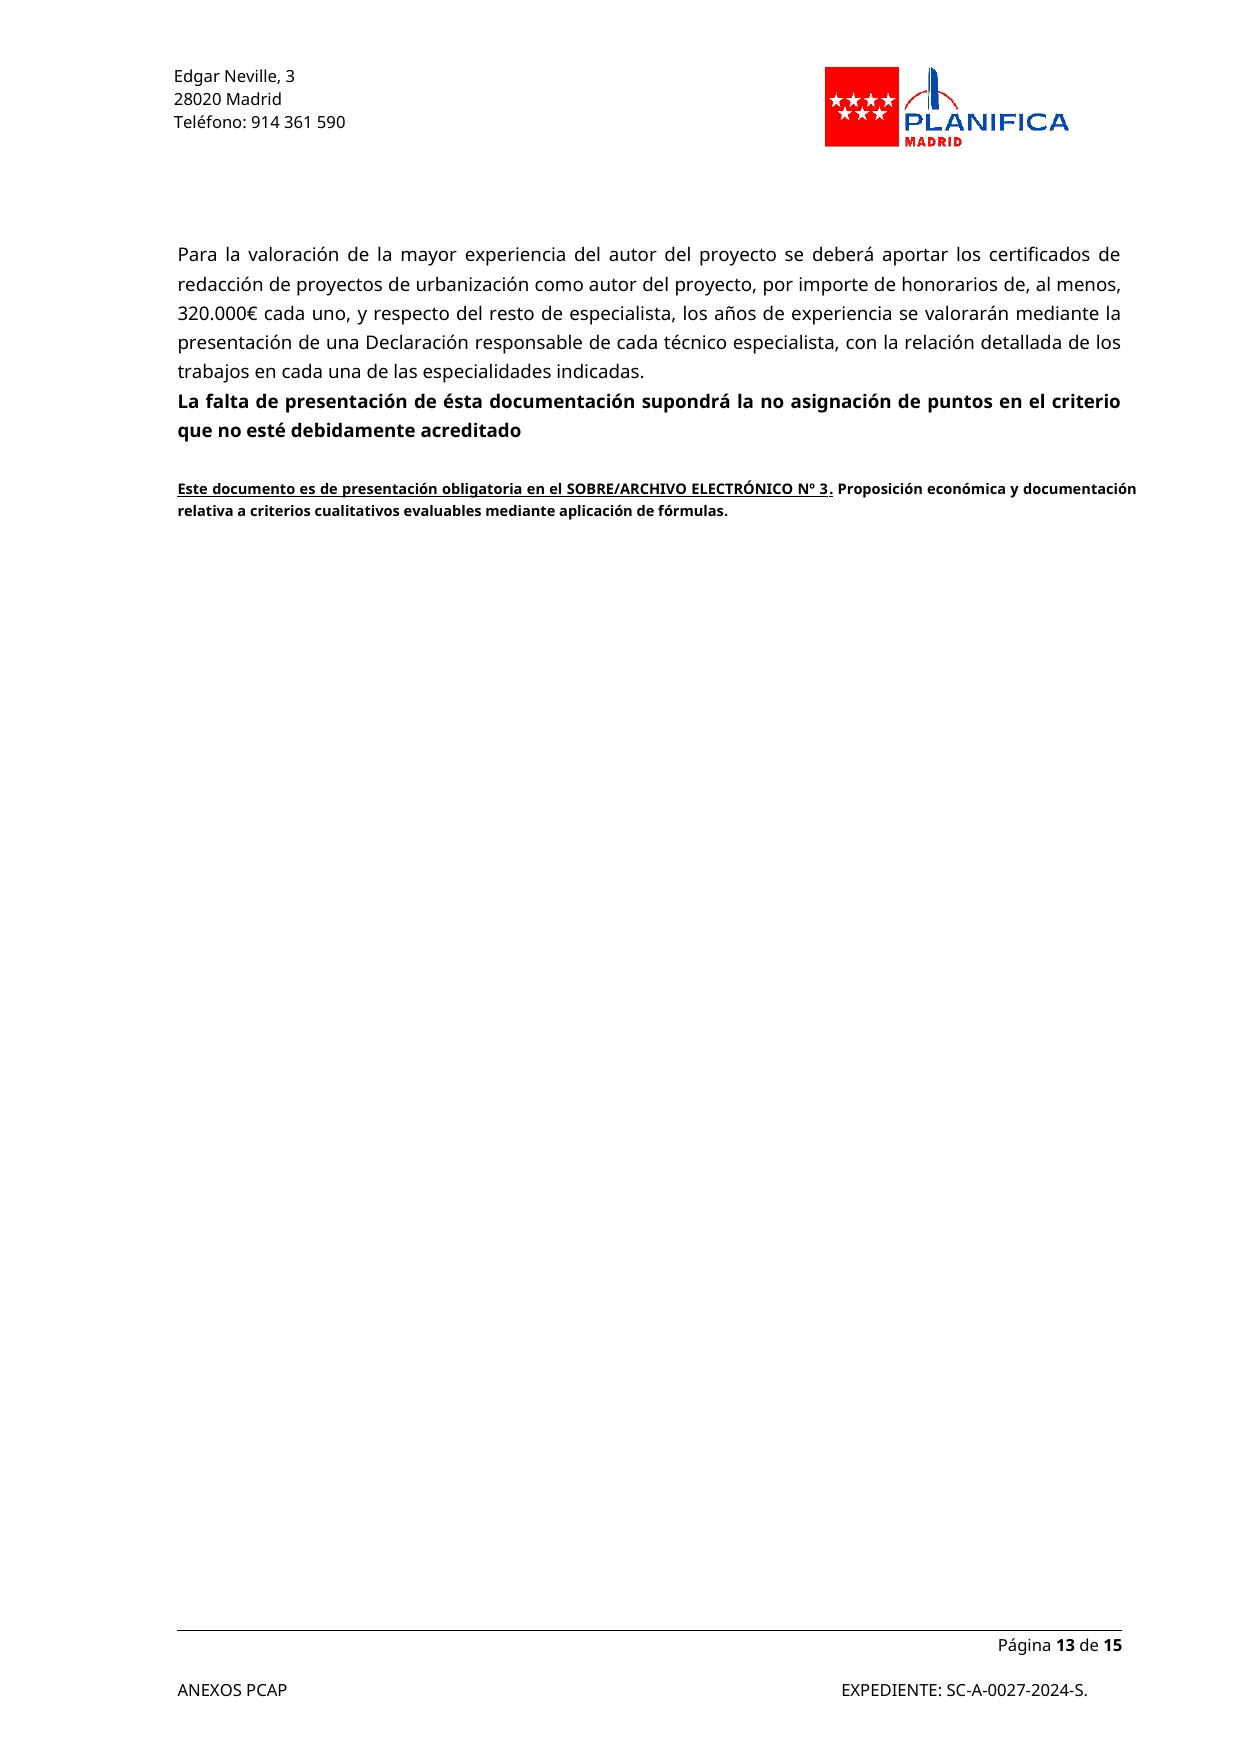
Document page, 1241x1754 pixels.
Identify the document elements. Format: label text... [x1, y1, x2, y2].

text La falta de presentación de ésta documentación supondrá la no asignación de puntos en el criterio que no esté debidamente acreditado [177, 388, 1122, 443]
picture [824, 66, 1076, 147]
text Este documento es de presentación obligatoria en el SOBRE/ARCHIVO ELECTRÓNICO Nº 3. Proposición económica y documentación relativa a criterios cualitativos evaluables mediante aplicación de fórmulas. [177, 479, 1137, 521]
text Para la valoración de la mayor experiencia del autor del proyecto se deberá aportar los certificados de redacción de proyectos de urbanización como autor del proyecto, por importe de honorarios de, al menos, 320.000€ cada uno, y respecto del resto de especialista, los años de experiencia se valorarán mediante la presentación de una Declaración responsable de cada técnico especialista, con la relación detallada de los trabajos en cada una de las especialidades indicadas. [177, 242, 1122, 384]
